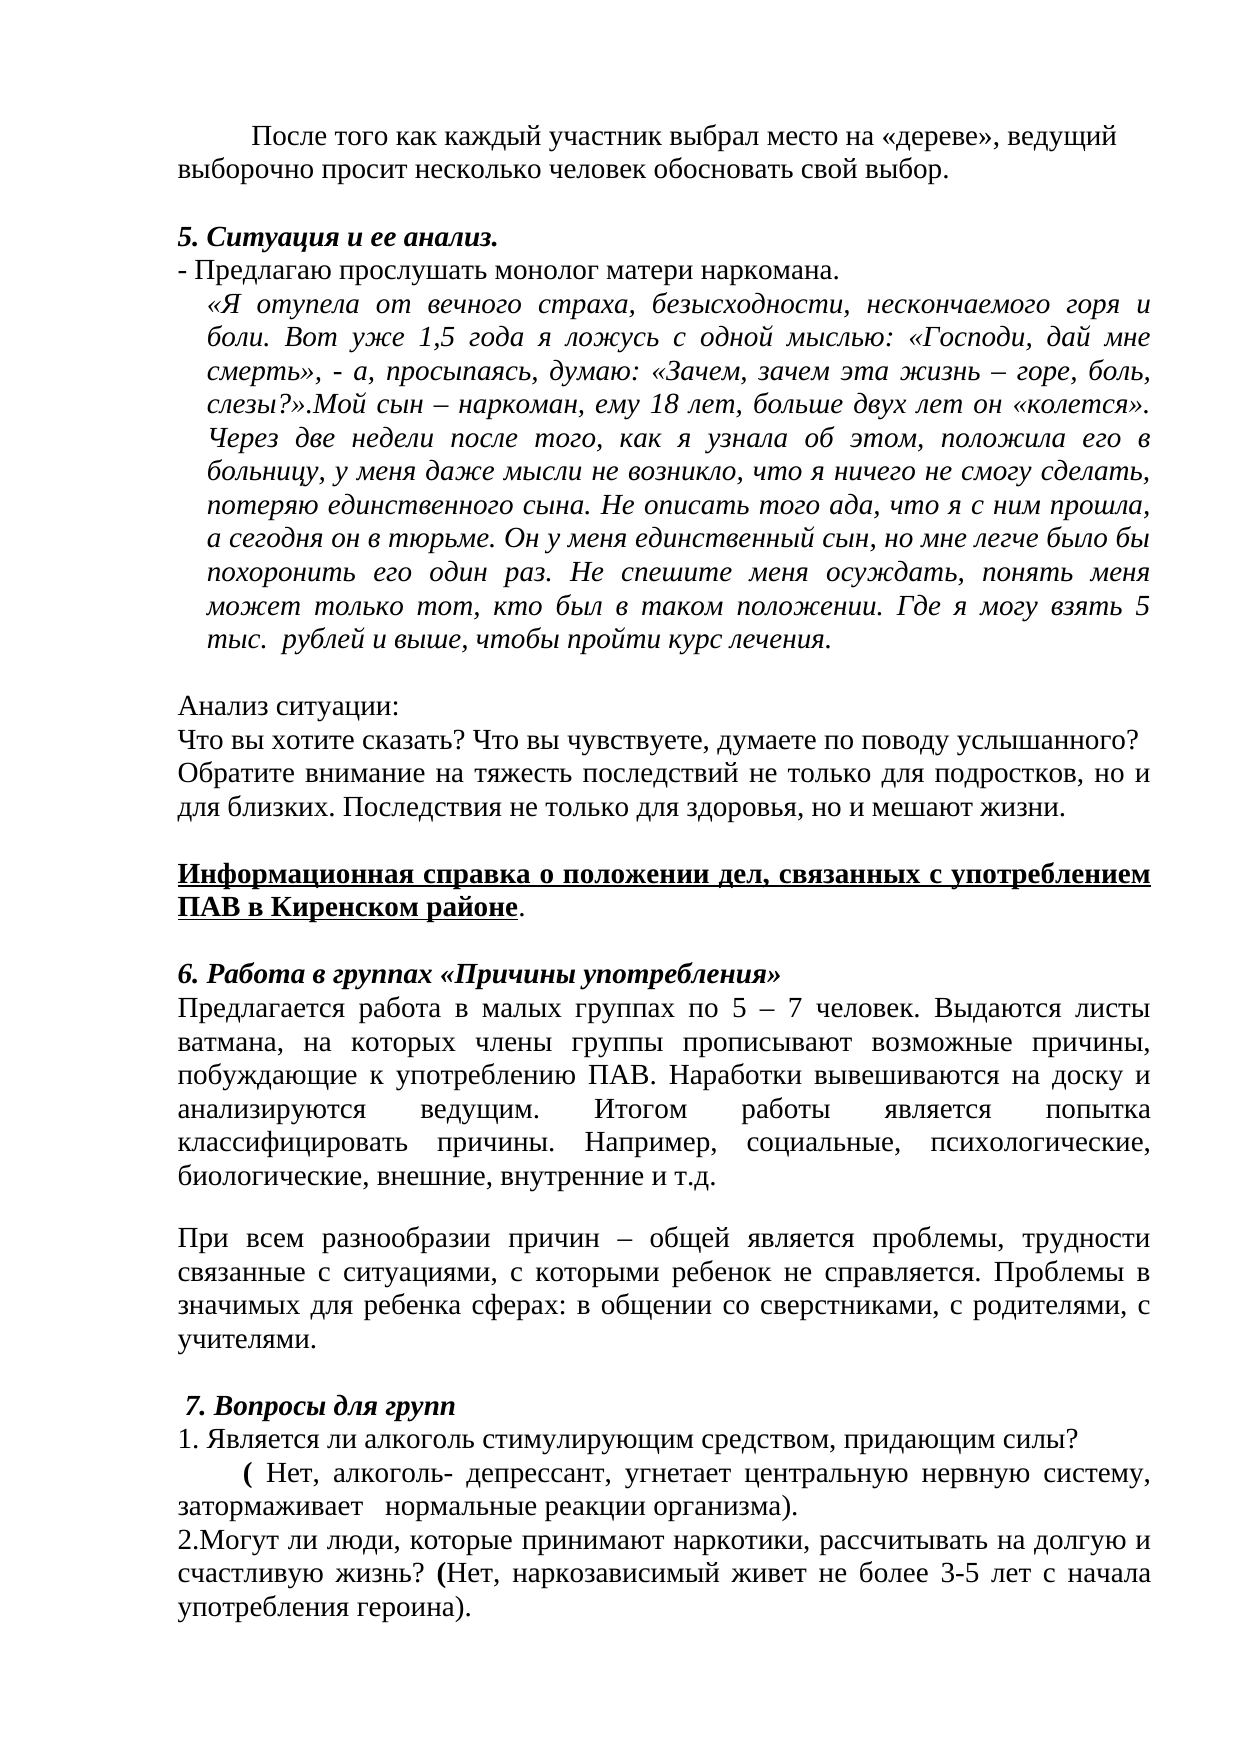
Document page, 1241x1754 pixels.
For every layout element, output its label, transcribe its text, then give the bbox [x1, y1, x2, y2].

text - Предлагаю прослушать монолог матери наркомана. [177, 252, 1152, 286]
text Анализ ситуации: [177, 688, 1152, 722]
text Предлагается работа в малых группах по 5 – 7 человек. Выдаются листы ватмана, на которых члены группы прописывают возможные причины, побуждающие к употреблению ПАВ. Наработки вывешиваются на доску и анализируются ведущим. Итогом работы является попытка классифицировать причины. Например, социальные, психологические, биологические, внешние, внутренние и т.д. [177, 990, 1152, 1191]
text Что вы хотите сказать? Что вы чувствуете, думаете по поводу услышанного? [177, 722, 1152, 755]
text 6. Работа в группах «Причины употребления» [177, 957, 1152, 990]
text ( Нет, алкоголь- депрессант, угнетает центральную нервную систему, затормаживает нормальные реакции организма). [177, 1455, 1152, 1522]
text 5. Ситуация и ее анализ. [177, 219, 1152, 252]
text «Я отупела от вечного страха, безысходности, нескончаемого горя и боли. Вот уже 1,5 года я ложусь с одной мыслью: «Господи, дай мне смерть», - а, просыпаясь, думаю: «Зачем, зачем эта жизнь – горе, боль, слезы?».Мой сын – наркоман, ему 18 лет, больше двух лет он «колется». Через две недели после того, как я узнала об этом, положила его в больницу, у меня даже мысли не возникло, что я ничего не смогу сделать, потеряю единственного сына. Не описать того ада, что я с ним прошла, а сегодня он в тюрьме. Он у меня единственный сын, но мне легче было бы похоронить его один раз. Не спешите меня осуждать, понять меня может только тот, кто был в таком положении. Где я могу взять 5 тыс. рублей и выше, чтобы пройти курс лечения. [207, 286, 1152, 655]
text 2.Могут ли люди, которые принимают наркотики, рассчитывать на долгую и счастливую жизнь? (Нет, наркозависимый живет не более 3-5 лет с начала употребления героина). [177, 1522, 1152, 1623]
text 7. Вопросы для групп [177, 1388, 1152, 1421]
text После того как каждый участник выбрал место на «дереве», ведущий выборочно просит несколько человек обосновать свой выбор. [177, 118, 1152, 185]
text При всем разнообразии причин – общей является проблемы, трудности связанные с ситуациями, с которыми ребенок не справляется. Проблемы в значимых для ребенка сферах: в общении со сверстниками, с родителями, с учителями. [177, 1220, 1152, 1354]
text Информационная справка о положении дел, связанных с употреблением ПАВ в Киренском районе. [177, 856, 1152, 923]
text Обратите внимание на тяжесть последствий не только для подростков, но и для близких. Последствия не только для здоровья, но и мешают жизни. [177, 755, 1152, 822]
text 1. Является ли алкоголь стимулирующим средством, придающим силы? [177, 1421, 1152, 1455]
